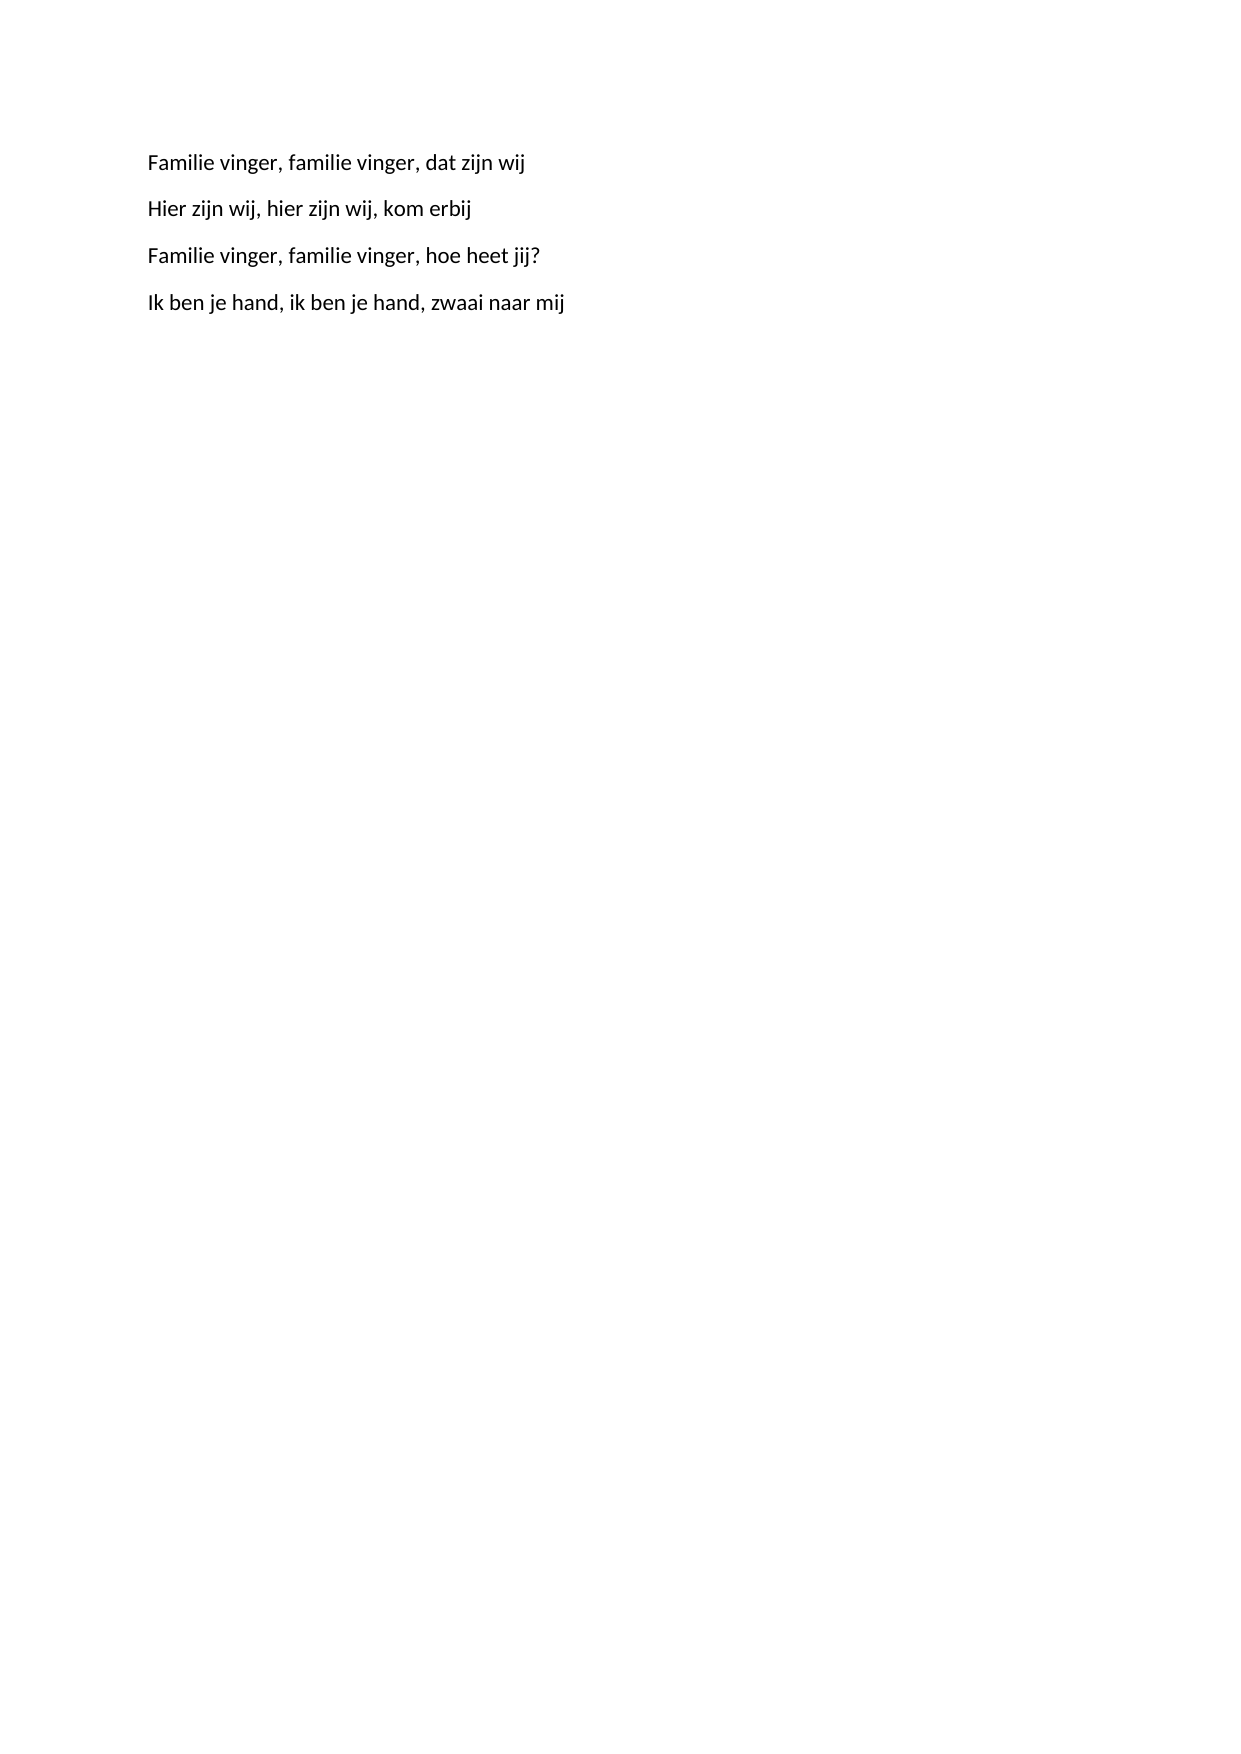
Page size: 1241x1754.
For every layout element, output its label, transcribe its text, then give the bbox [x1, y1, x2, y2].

text Hier zijn wij, hier zijn wij, kom erbij [148, 194, 1093, 222]
text Familie vinger, familie vinger, hoe heet jij? [148, 241, 1093, 269]
text Familie vinger, familie vinger, dat zijn wij [148, 148, 1093, 176]
text Ik ben je hand, ik ben je hand, zwaai naar mij [148, 288, 1093, 316]
